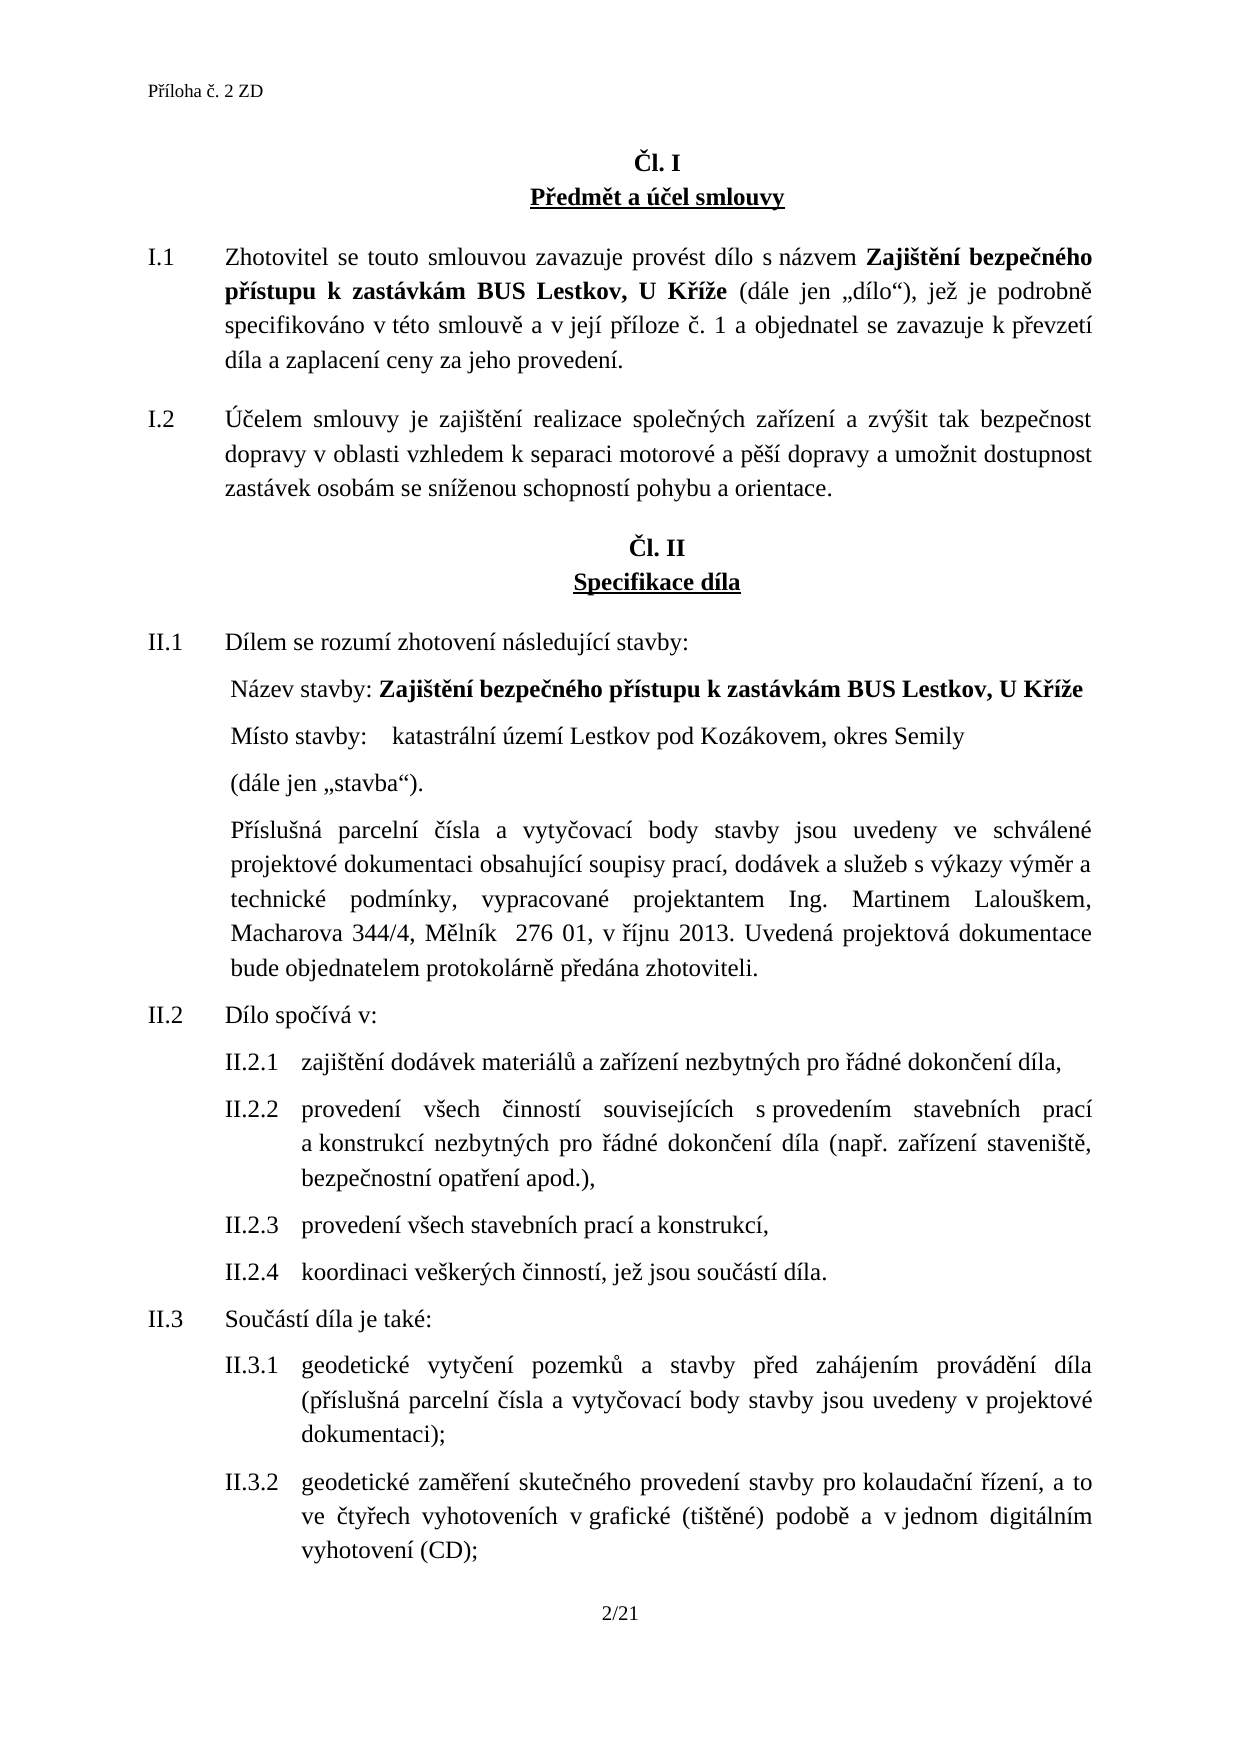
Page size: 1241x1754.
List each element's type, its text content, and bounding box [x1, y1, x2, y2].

list Účelem smlouvy je zajištění realizace společných zařízení a zvýšit tak bezpečnost dopravy v oblasti vzhledem k separaci motorové a pěší dopravy a umožnit dostupnost zastávek osobám se sníženou schopností pohybu a orientace. [148, 404, 1092, 502]
list koordinaci veškerých činností, jež jsou součástí díla. [224, 1257, 1092, 1285]
list Součástí díla je také: [148, 1304, 1092, 1332]
list geodetické zaměření skutečného provedení stavby pro kolaudační řízení, a to ve čtyřech vyhotoveních v grafické (tištěné) podobě a v jednom digitálním vyhotovení (CD); [224, 1467, 1092, 1564]
list geodetické vytyčení pozemků a stavby před zahájením provádění díla (příslušná parcelní čísla a vytyčovací body stavby jsou uvedeny v projektové dokumentaci); [224, 1351, 1092, 1448]
list Zhotovitel se touto smlouvou zavazuje provést dílo s názvem Zajištění bezpečného přístupu k zastávkám BUS Lestkov, U Kříže (dále jen „dílo“), jež je podrobně specifikováno v této smlouvě a v její příloze č. objednatel se zavazuje k převzetí díla a zaplacení ceny za jeho provedení. [148, 242, 1092, 374]
text Název stavby: Zajištění bezpečného přístupu k zastávkám BUS Lestkov, U Kříže [230, 674, 1092, 703]
list Dílo spočívá v: [148, 1000, 1092, 1028]
list provedení všech stavebních prací a konstrukcí, [224, 1210, 1092, 1238]
text Specifikace díla [222, 533, 1092, 596]
list Dílem se rozumí zhotovení následující stavby: [148, 627, 1092, 656]
text Příslušná parcelní čísla a vytyčovací body stavby jsou uvedeny ve schválené projektové dokumentaci obsahující soupisy prací, dodávek a služeb s výkazy výměr a technické podmínky, vypracované projektantem Ing. Martinem Lalouškem, Macharova 344/4, Mělník 276 01, v říjnu 2013. Uvedená projektová dokumentace bude objednatelem protokolárně předána zhotoviteli. [230, 815, 1092, 982]
list provedení všech činností souvisejících s provedením stavebních prací a konstrukcí nezbytných pro řádné dokončení díla (např. zařízení staveniště, bezpečnostní opatření apod.), [224, 1094, 1092, 1191]
text (dále jen „stavba“). [230, 768, 1092, 797]
text Místo stavby: katastrální území Lestkov pod Kozákovem, okres Semily [230, 721, 1092, 750]
list zajištění dodávek materiálů a zařízení nezbytných pro řádné dokončení díla, [224, 1047, 1092, 1076]
text Předmět a účel smlouvy [222, 148, 1092, 211]
